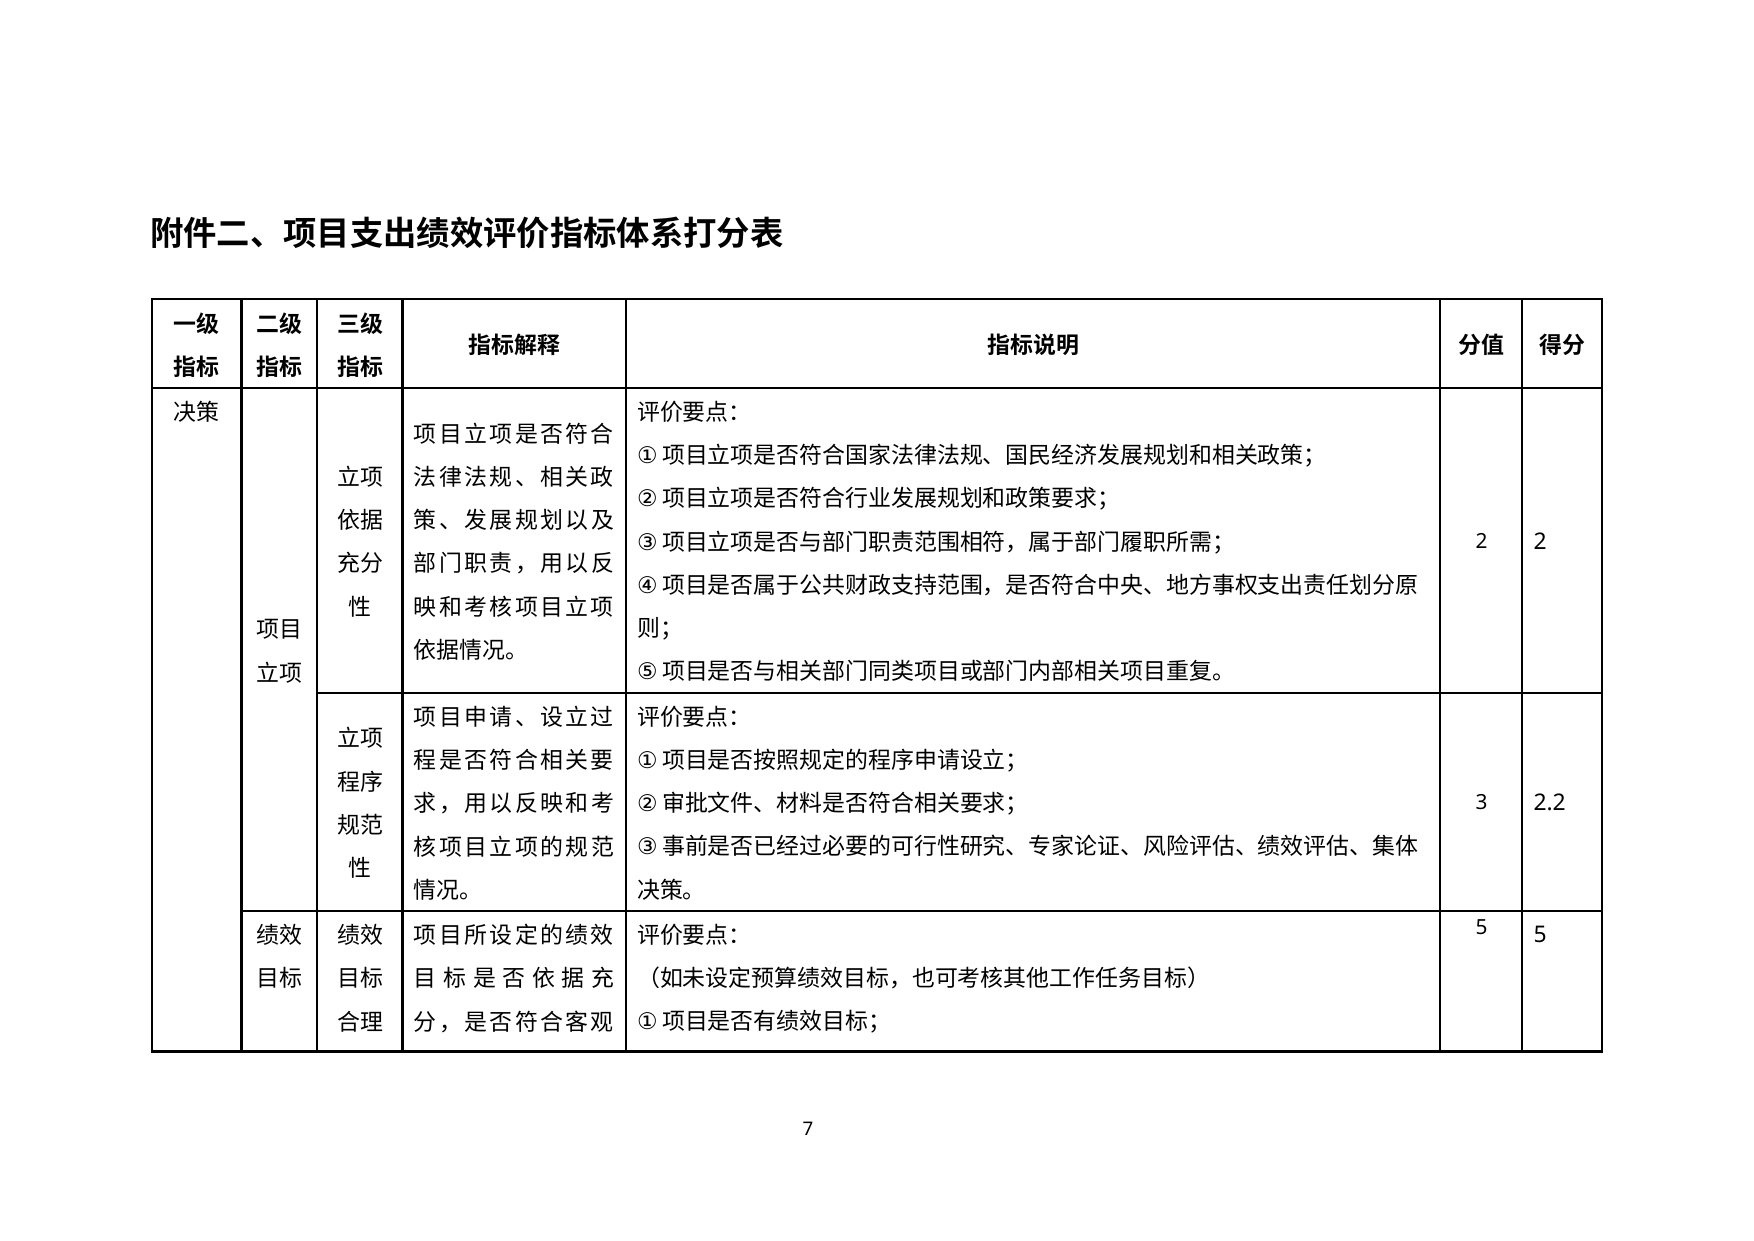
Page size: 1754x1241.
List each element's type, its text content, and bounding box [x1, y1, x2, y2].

table_cell 评价要点： ①项目是否按照规定的程序申请设立； ②审批文件、材料是否符合相关要求； ③事前是否已经过必要的可行性研究、专家论证、风险评估、绩效评估、集体决策。 [627, 694, 1439, 910]
table_cell 项目申请、设立过程是否符合相关要求，用以反映和考核项目立项的规范情况。 [404, 694, 625, 910]
table_cell 5 [1523, 912, 1601, 1050]
table_header 分值 [1441, 300, 1521, 387]
table_cell 项目立项 [243, 389, 316, 910]
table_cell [404, 912, 625, 1050]
table_header 二级指标 [243, 300, 316, 387]
table_header 一级指标 [153, 300, 240, 387]
table_cell 绩效目标 合理性 [318, 912, 401, 1050]
table_cell 5 [1441, 912, 1521, 1050]
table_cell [627, 912, 1439, 1050]
table_cell 2 [1523, 389, 1601, 692]
table_header 得分 [1523, 300, 1601, 387]
table_header 指标说明 [627, 300, 1439, 387]
table_cell 决策 [153, 389, 240, 1050]
table_cell 项目立项是否符合法律法规、相关政策、发展规划以及部门职责，用以反映和考核项目立项依据情况。 [404, 389, 625, 692]
table_cell 2 [1441, 389, 1521, 692]
table_cell 2.2 [1523, 694, 1601, 910]
table_header 指标解释 [404, 300, 625, 387]
table_cell 绩效目标 [243, 912, 316, 1050]
table_cell 评价要点： ①项目立项是否符合国家法律法规、国民经济发展规划和相关政策； ②项目立项是否符合行业发展规划和政策要求； ③项目立项是否与部门职责范围相符，属于部门履职所需； ④项目是否属于公共财政支持范围，是否符合中央、地方事权支出责任划分原则； ⑤项目是否与相关部门同类项目或部门内部相关项目重复。 [627, 389, 1439, 692]
subtitle 附件二、项目支出绩效评价指标体系打分表 [150, 188, 1604, 274]
table_cell 立项程序 规范性 [318, 694, 401, 910]
table_header 三级指标 [318, 300, 401, 387]
table_cell 3 [1441, 694, 1521, 910]
table_cell 立项依据 充分性 [318, 389, 401, 692]
